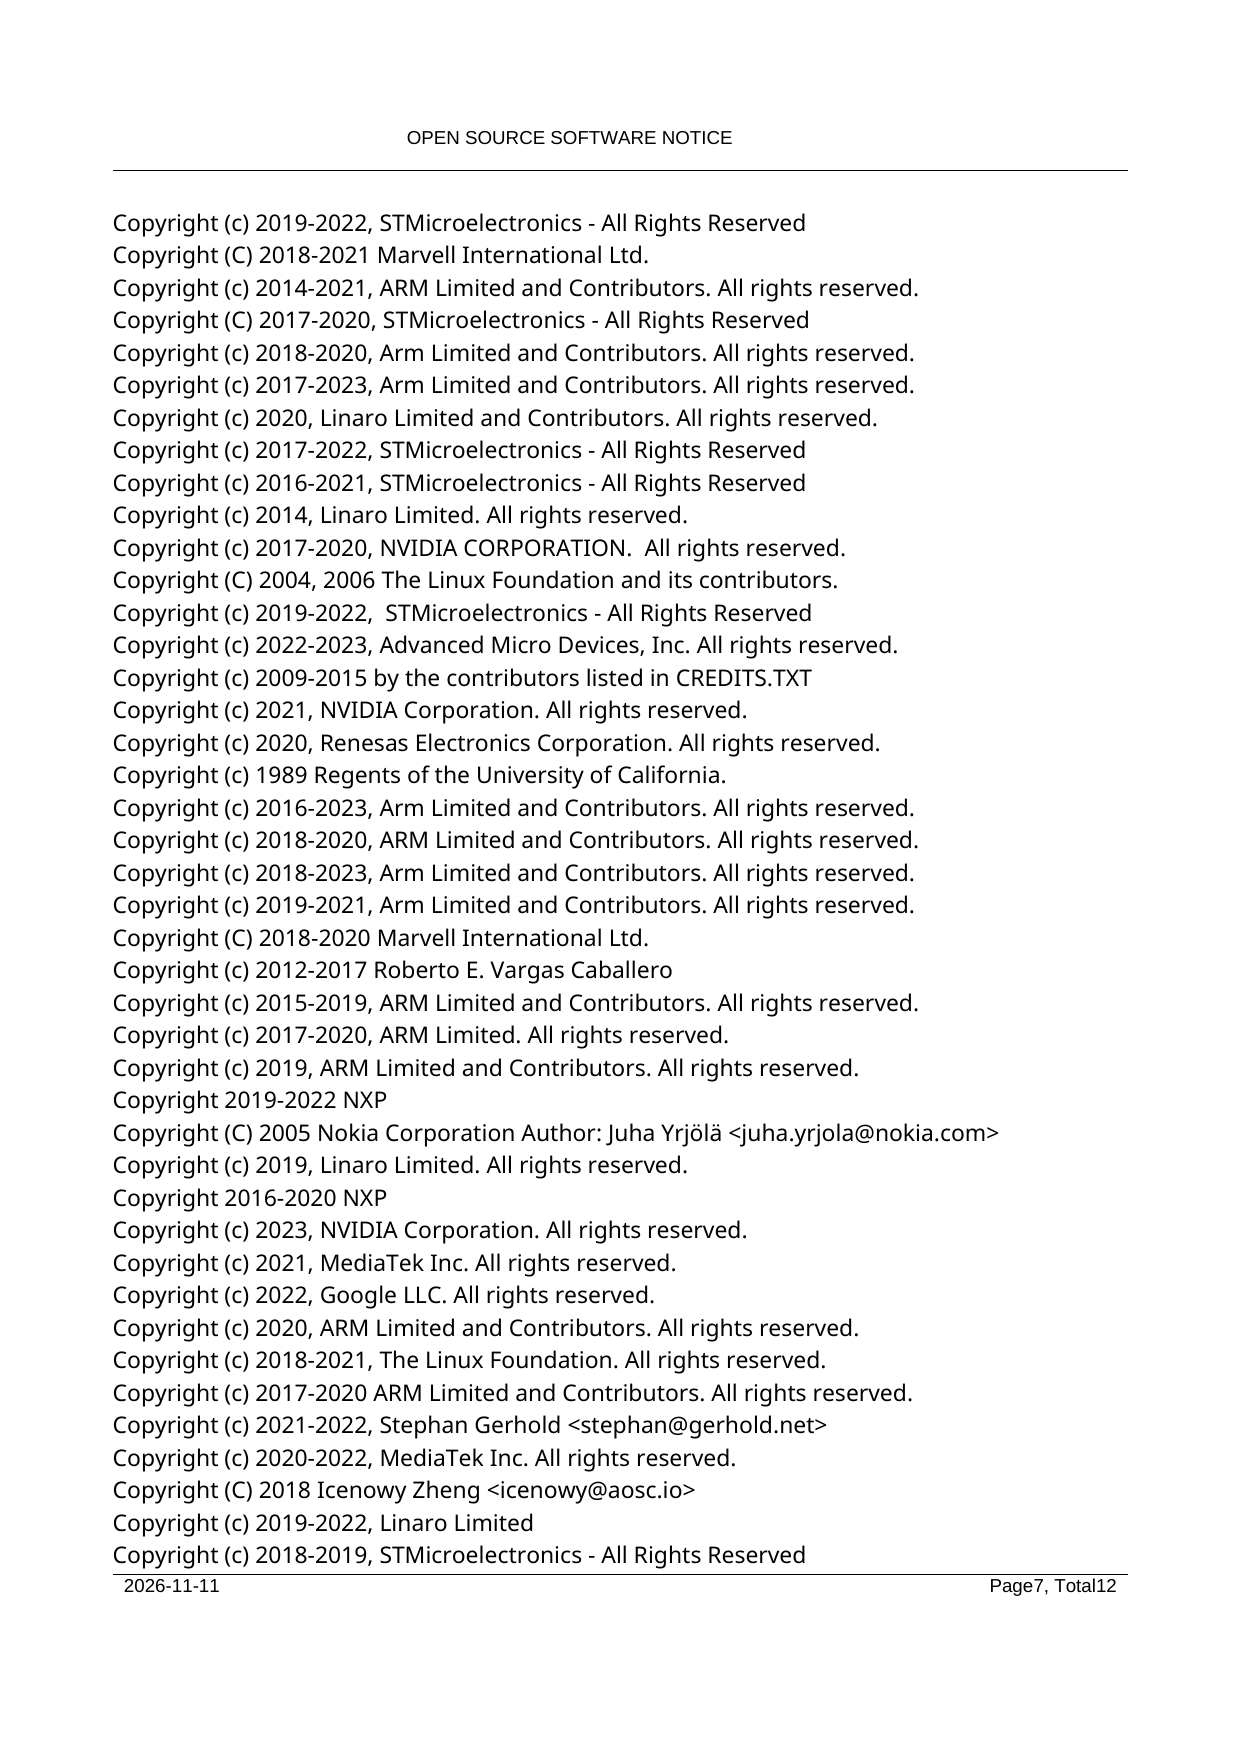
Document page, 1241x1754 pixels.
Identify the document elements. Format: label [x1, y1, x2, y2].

text [112, 206, 1128, 1571]
